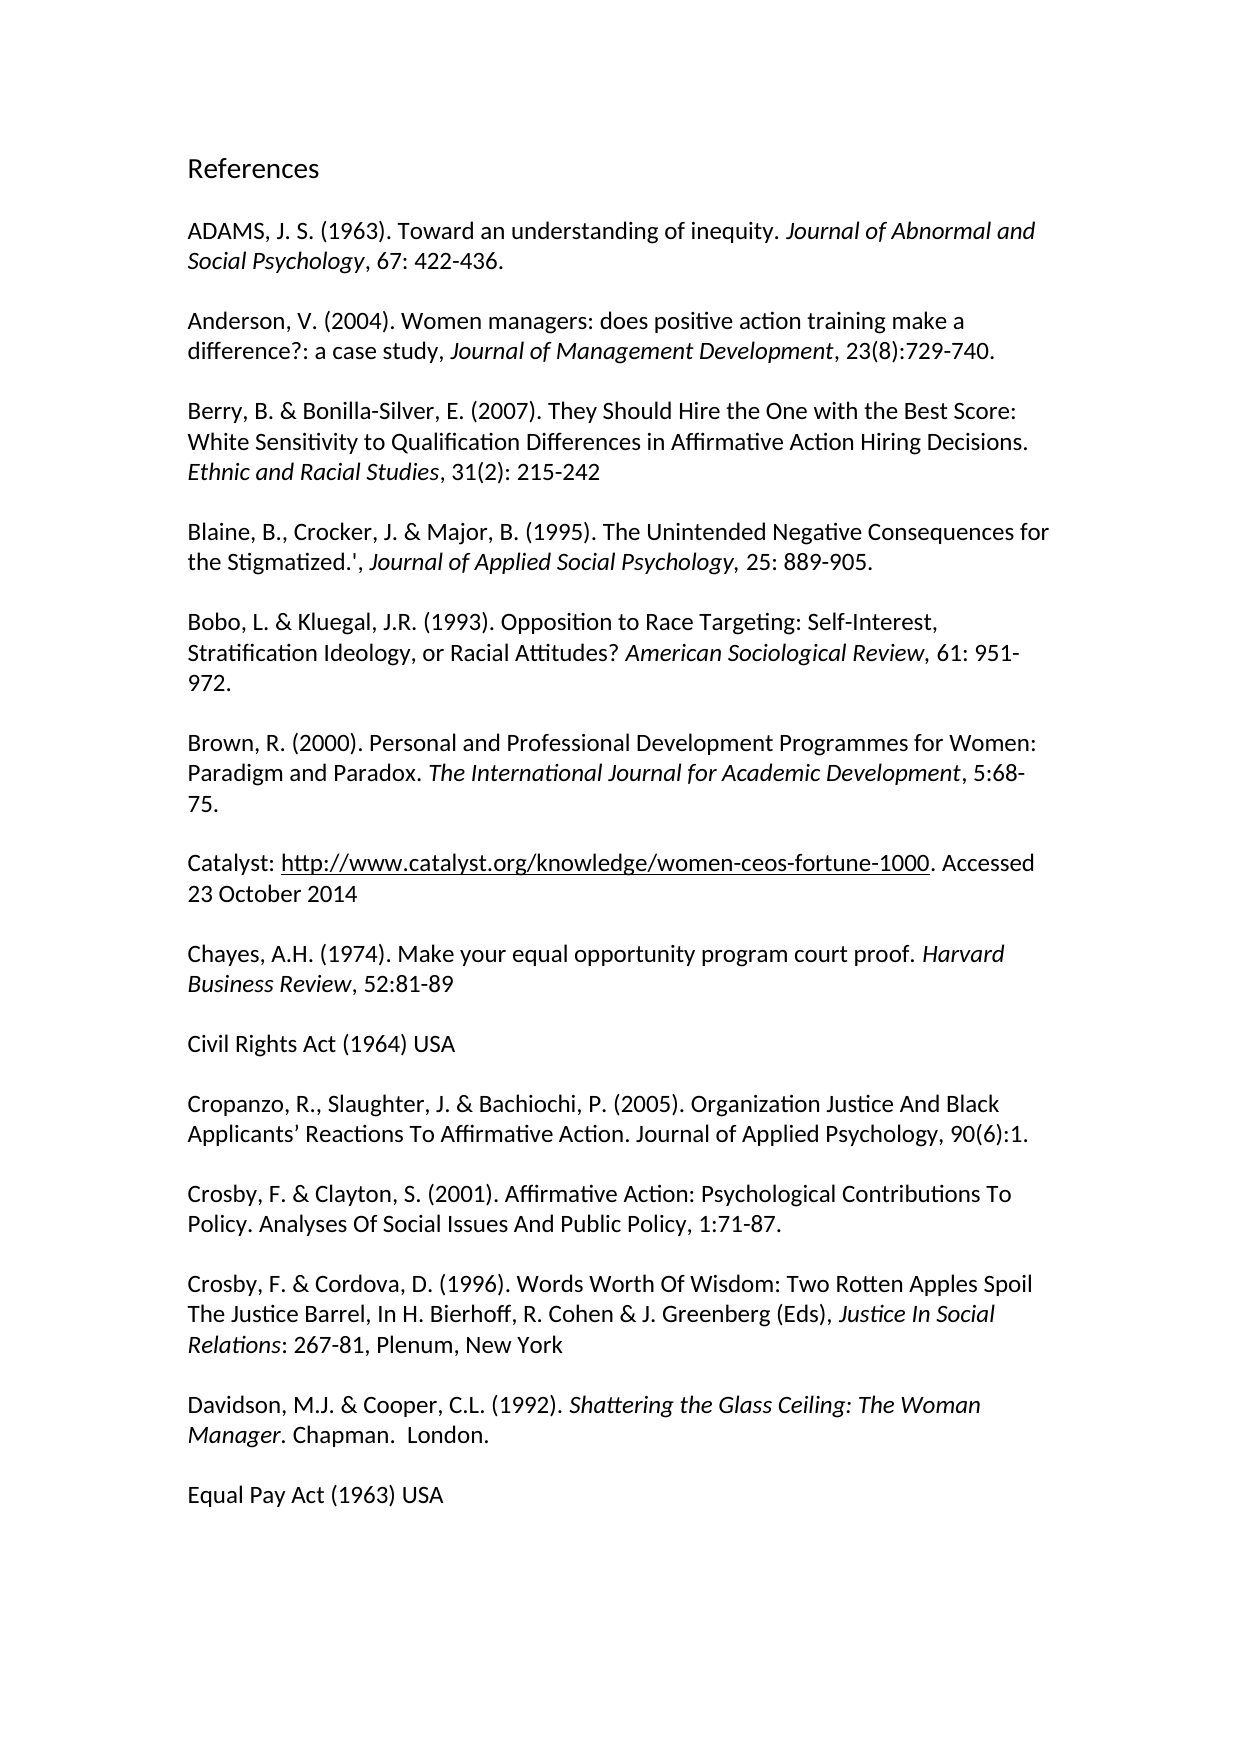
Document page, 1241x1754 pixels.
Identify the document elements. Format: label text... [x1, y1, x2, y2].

text Catalyst: http://www.catalyst.org/knowledge/women-ceos-fortune-1000. Accessed 23 October 2014 [187, 848, 1053, 909]
text ADAMS, J. S. (1963). Toward an understanding of inequity. Journal of Abnormal and Social Psychology, 67: 422-436. [187, 215, 1053, 276]
text Bobo, L. & Kluegal, J.R. (1993). Opposition to Race Targeting: Self-Interest, Stratification Ideology, or Racial Attitudes? American Sociological Review, 61: 951-972. [187, 606, 1053, 698]
text Berry, B. & Bonilla-Silver, E. (2007). They Should Hire the One with the Best Score: White Sensitivity to Qualification Differences in Affirmative Action Hiring Decisions. Ethnic and Racial Studies, 31(2): 215-242 [187, 395, 1053, 487]
text Davidson, M.J. & Cooper, C.L. (1992). Shattering the Glass Ceiling: The Woman Manager. Chapman. London. [187, 1389, 1053, 1450]
text References [187, 150, 1053, 186]
text Crosby, F. & Cordova, D. (1996). Words Worth Of Wisdom: Two Rotten Apples Spoil The Justice Barrel, In H. Bierhoff, R. Cohen & J. Greenberg (Eds), Justice In Social Relations: 267-81, Plenum, New York [187, 1268, 1053, 1360]
text Equal Pay Act (1963) USA [187, 1479, 1053, 1509]
text Anderson, V. (2004). Women managers: does positive action training make a difference?: a case study, Journal of Management Development, 23(8):729-740. [187, 305, 1053, 366]
text Blaine, B., Crocker, J. & Major, B. (1995). The Unintended Negative Consequences for the Stigmatized.', Journal of Applied Social Psychology, 25: 889-905. [187, 516, 1053, 577]
text Brown, R. (2000). Personal and Professional Development Programmes for Women: Paradigm and Paradox. The International Journal for Academic Development, 5:68-75. [187, 727, 1053, 818]
text Chayes, A.H. (1974). Make your equal opportunity program court proof. Harvard Business Review, 52:81-89 [187, 938, 1053, 999]
text Civil Rights Act (1964) USA [187, 1028, 1053, 1058]
text Crosby, F. & Clayton, S. (2001). Affirmative Action: Psychological Contributions To Policy. Analyses Of Social Issues And Public Policy, 1:71-87. [187, 1178, 1053, 1239]
text Cropanzo, R., Slaughter, J. & Bachiochi, P. (2005). Organization Justice And Black Applicants’ Reactions To Affirmative Action. Journal of Applied Psychology, 90(6):1. [187, 1088, 1053, 1149]
